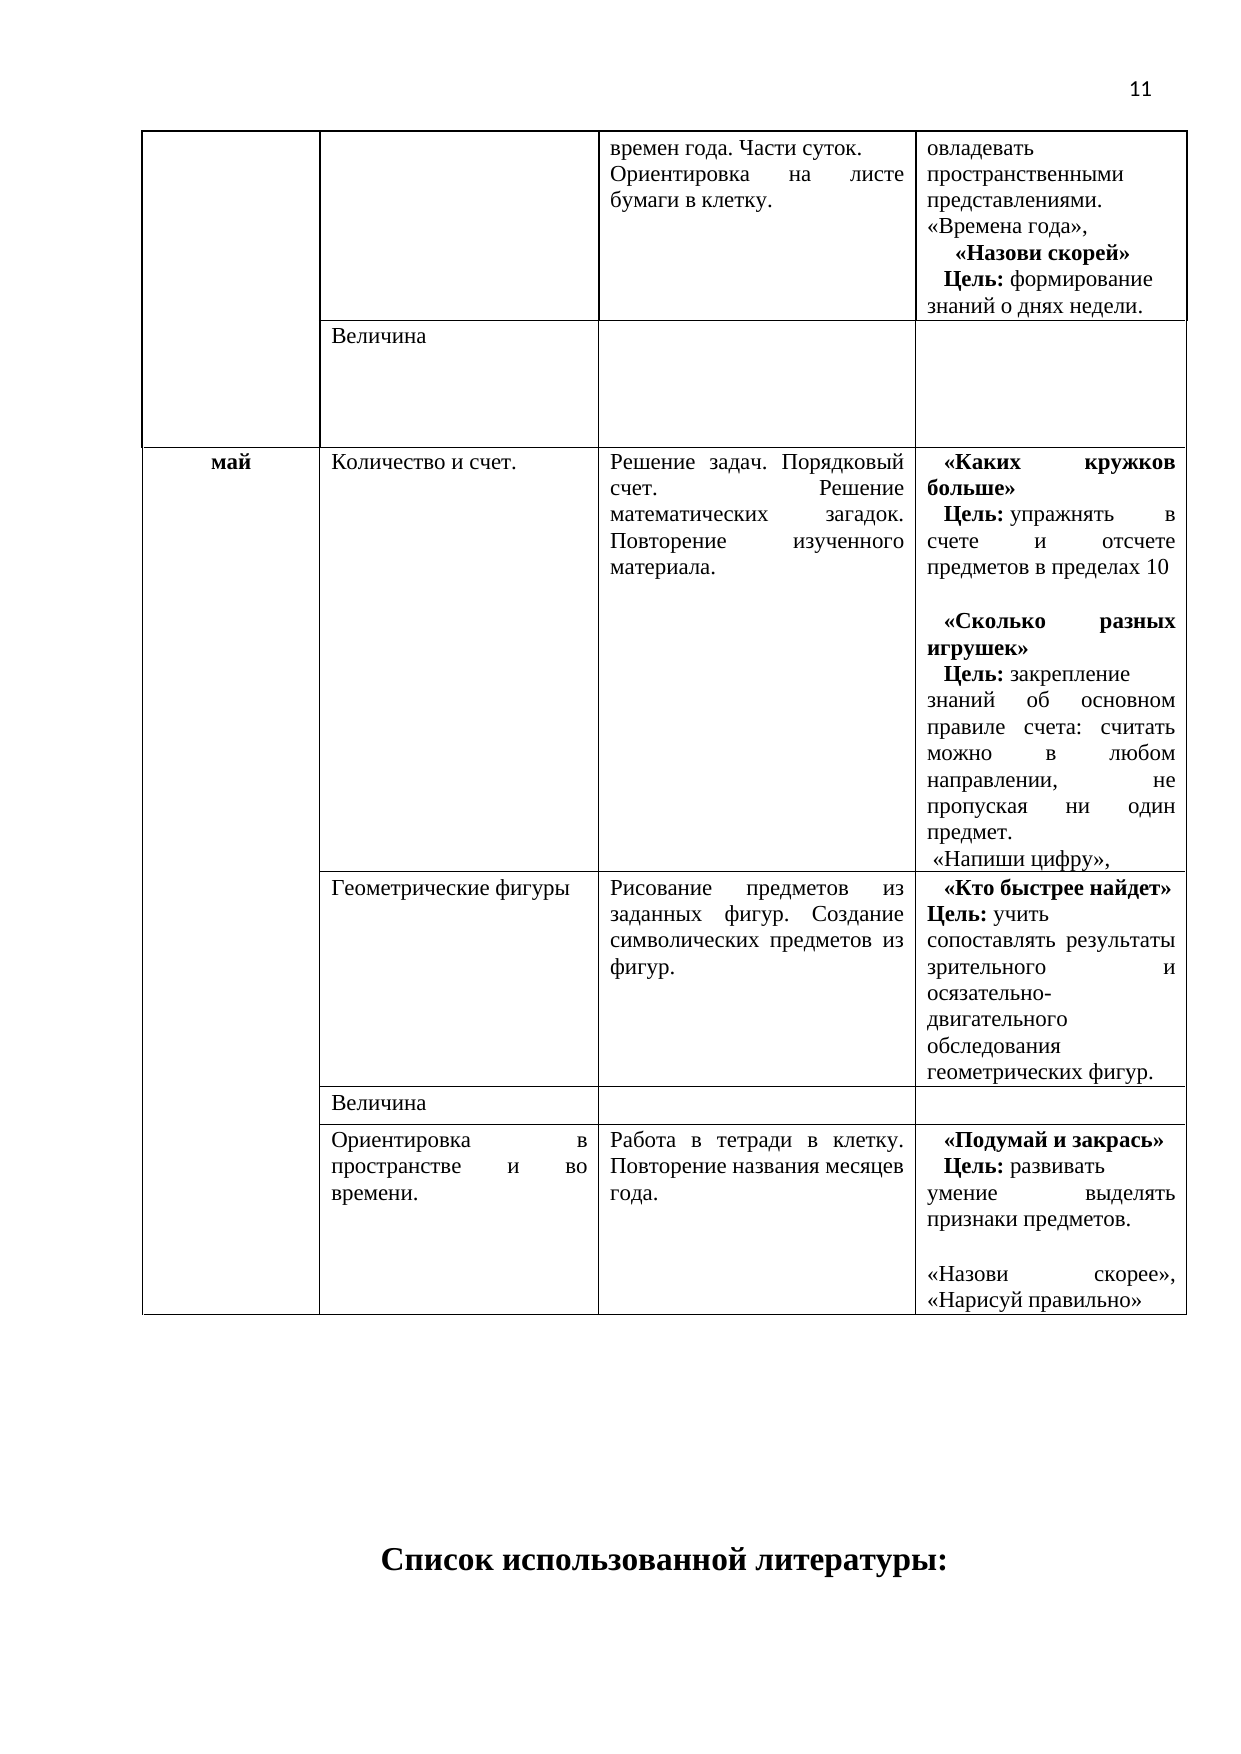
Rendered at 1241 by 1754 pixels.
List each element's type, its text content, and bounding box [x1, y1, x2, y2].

table_cell Величина [320, 1087, 598, 1123]
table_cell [917, 132, 1186, 319]
table_cell [599, 1087, 915, 1123]
table_cell [916, 320, 1186, 447]
table_cell Количество и счет. [320, 448, 598, 871]
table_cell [321, 132, 598, 319]
table_cell [916, 1086, 1186, 1123]
table_cell Рисование предметов из заданных фигур. Создание символических предметов из фигур. [599, 872, 915, 1086]
table_cell Решение задач. Порядковый счет. Решение математических загадок. Повторение изученного материала. [599, 448, 915, 871]
table_cell Работа в тетради в клетку. Повторение названия месяцев года. [599, 1125, 915, 1314]
table_cell Величина [321, 321, 598, 447]
text Список использованной литературы: [177, 1539, 1152, 1577]
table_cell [600, 132, 915, 319]
table_cell «Каких кружков больше» Цель: упражнять в счете и отсчете предметов в пределах 10 «Сколько разных игрушек» Цель: закрепление знаний об основном правиле счета: считать можно в любом направлении, не пропуская ни один предмет. «Напиши цифру», [916, 447, 1186, 871]
table_cell «Подумай и закрась» Цель: развивать умение выделять признаки предметов. «Назови скорее», «Нарисуй правильно» [916, 1124, 1186, 1314]
table_cell [599, 321, 915, 447]
table_cell Ориентировка в пространстве и во времени. [320, 1125, 598, 1314]
table_cell «Кто быстрее найдет» Цель: учить сопоставлять результаты зрительного и осязательно-двигательного обследования геометрических фигур. [916, 871, 1186, 1086]
table_cell Геометрические фигуры [320, 872, 598, 1086]
table_cell май [143, 448, 319, 1314]
